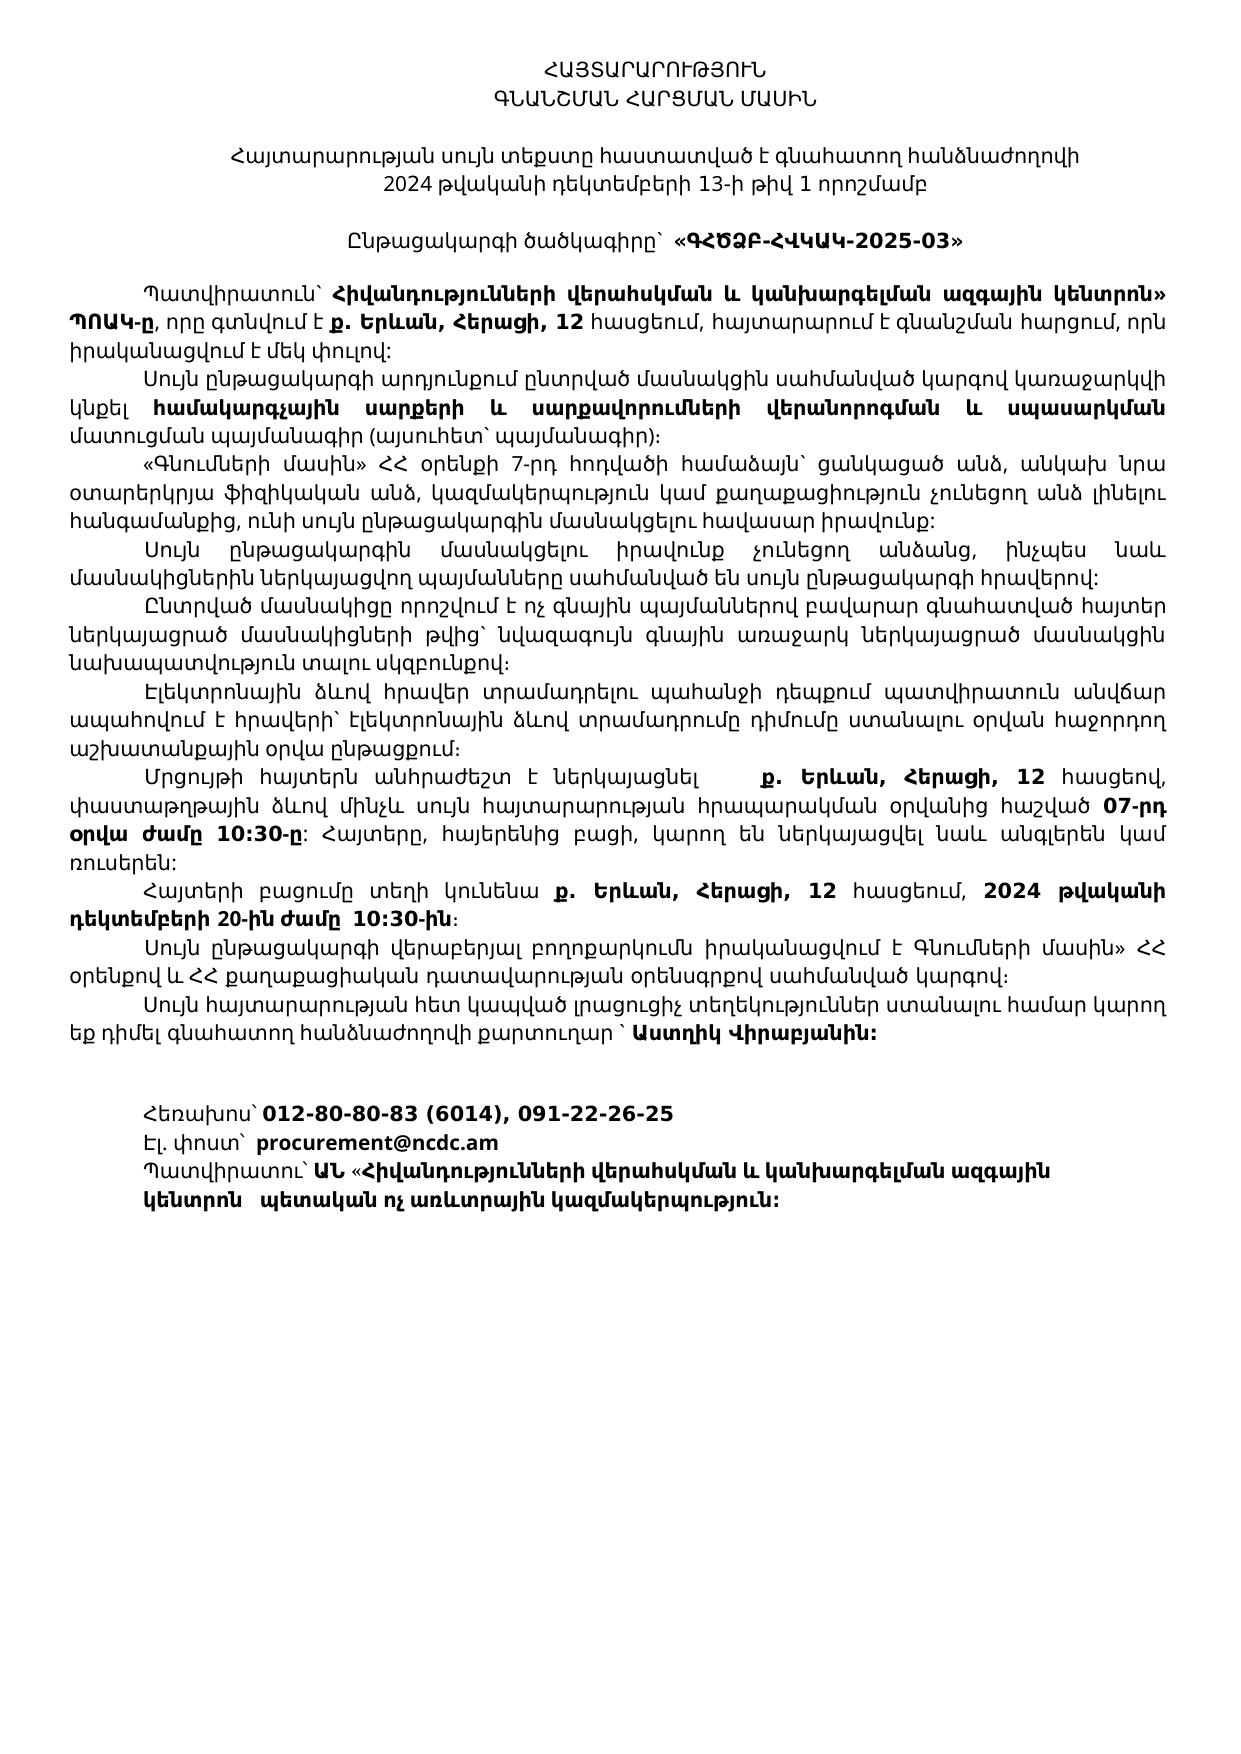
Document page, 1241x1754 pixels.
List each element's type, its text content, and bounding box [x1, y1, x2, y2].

text Էլեկտրոնային ձևով հրավեր տրամադրելու պահանջի դեպքում պատվիրատուն անվճար ապահովում է հրավերի` էլեկտրոնային ձևով տրամադրումը դիմումը ստանալու օրվան հաջորդող աշխատանքային օրվա ընթացքում։ [69, 677, 1167, 762]
text Հայտարարության սույն տեքստը հաստատված է գնահատող հանձնաժողովի [69, 141, 1167, 169]
text Մրցույթի հայտերն անհրաժեշտ է ներկայացնել ք. Երևան, Հերացի, 12 հասցեով, փաստաթղթային ձևով մինչև սույն հայտարարության հրապարակման օրվանից հաշված 07-րդ օրվա ժամը 10:30-ը: Հայտերը, հայերենից բացի, կարող են ներկայացվել նաև անգլերեն կամ ռուսերեն: [69, 762, 1167, 876]
text Ընթացակարգի ծածկագիրը` «ԳՀԾՁԲ-ՀՎԿԱԿ-2025-03» [69, 226, 1167, 254]
text 2024 թվականի դեկտեմբերի 13-ի թիվ 1 որոշմամբ [69, 169, 1167, 198]
text Սույն ընթացակարգին մասնակցելու իրավունք չունեցող անձանց, ինչպես նաև մասնակիցներին ներկայացվող պայմանները սահմանված են սույն ընթացակարգի հրավերով: [69, 535, 1167, 592]
text Պատվիրատու՝ ԱՆ Հիվանդությունների վերահսկման և կանխարգելման ազգային կենտրոն պետական ոչ առևտրային կազմակերպություն։ [143, 1156, 1167, 1213]
text Ընտրված մասնակիցը որոշվում է ոչ գնային պայմաններով բավարար գնահատված հայտեր ներկայացրած մասնակիցների թվից` նվազագույն գնային առաջարկ ներկայացրած մասնակցին նախապատվություն տալու սկզբունքով։ [69, 592, 1167, 677]
text Հեռախոս՝ 012-80-80-83 (6014), 091-22-26-25 [143, 1099, 1167, 1128]
text Էլ. փոստ՝ procurement@ncdc.am [143, 1128, 1167, 1156]
text Սույն հայտարարության հետ կապված լրացուցիչ տեղեկություններ ստանալու համար կարող եք դիմել գնահատող հանձնաժողովի քարտուղար ` Աստղիկ Վիրաբյանին: [69, 990, 1167, 1075]
text ՀԱՅՏԱՐԱՐՈՒԹՅՈՒՆ [69, 56, 1167, 84]
text Պատվիրատուն` Հիվանդությունների վերահսկման և կանխարգելման ազգային կենտրոն» ՊՈԱԿ-ը, որը գտնվում է ք. Երևան, Հերացի, 12 հասցեում, հայտարարում է գնանշման հարցում, որն իրականացվում է մեկ փուլով: [69, 279, 1167, 364]
text Սույն ընթացակարգի վերաբերյալ բողոքարկումն իրականացվում է Գնումների մասին» ՀՀ օրենքով և ՀՀ քաղաքացիական դատավարության օրենսգրքով սահմանված կարգով։ [69, 933, 1167, 990]
text Հայտերի բացումը տեղի կունենա ք. Երևան, Հերացի, 12 հասցեում, 2024 թվականի դեկտեմբերի 20-ին ժամը 10:30-ին։ [69, 876, 1167, 933]
text «Գնումների մասին» ՀՀ օրենքի 7-րդ հոդվածի համաձայն` ցանկացած անձ, անկախ նրա օտարերկրյա ֆիզիկական անձ, կազմակերպություն կամ քաղաքացիություն չունեցող անձ լինելու հանգամանքից, ունի սույն ընթացակարգին մասնակցելու հավասար իրավունք: [69, 449, 1167, 535]
text ԳՆԱՆՇՄԱՆ ՀԱՐՑՄԱՆ ՄԱՍԻՆ [69, 84, 1167, 112]
text Սույն ընթացակարգի արդյունքում ընտրված մասնակցին սահմանված կարգով կառաջարկվի կնքել համակարգչային սարքերի և սարքավորումների վերանորոգման և սպասարկման մատուցման պայմանագիր (այսուհետ` պայմանագիր)։ [69, 364, 1167, 449]
